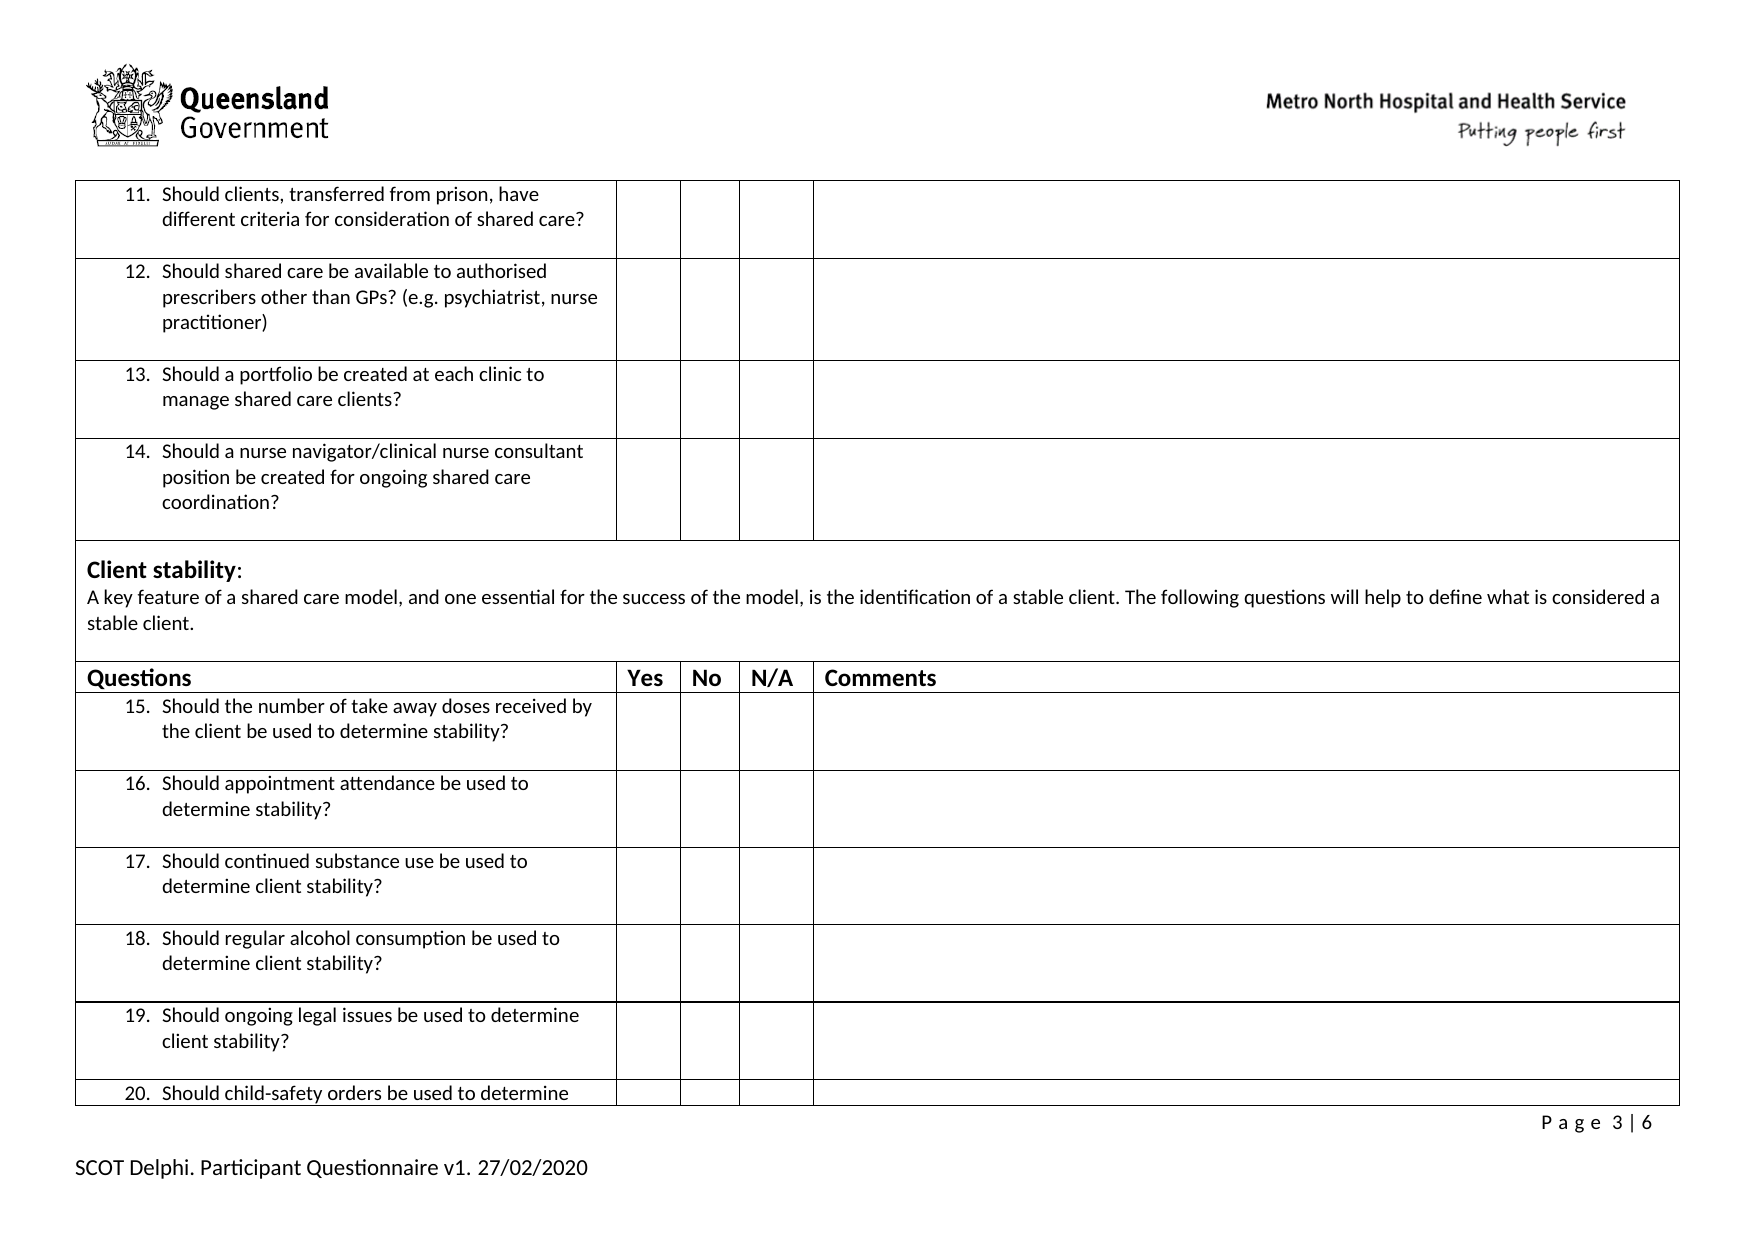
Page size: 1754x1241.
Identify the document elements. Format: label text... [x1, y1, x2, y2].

table_cell Should a portfolio be created at each clinic to manage shared care clients? [76, 361, 616, 437]
table_cell [814, 771, 1679, 847]
table_cell [681, 1080, 739, 1105]
picture [75, 59, 360, 153]
table_cell [681, 439, 739, 540]
table_cell [681, 771, 739, 847]
table_cell Client stability: A key feature of a shared care model, and one essential for the success of the model, is the identification of a stable client. The following questions will help to define what is considered a stable client. [76, 541, 1679, 661]
table_cell [617, 925, 680, 1001]
table_cell [617, 439, 680, 540]
table_cell [617, 1003, 680, 1079]
table_cell [814, 361, 1679, 437]
table_cell Should child-safety orders be used to determine client stability? [76, 1080, 616, 1105]
table_cell [617, 259, 680, 360]
table_cell [740, 771, 813, 847]
table_cell [814, 259, 1679, 360]
table_cell [740, 361, 813, 437]
table_cell Should continued substance use be used to determine client stability? [76, 848, 616, 924]
table_cell [681, 361, 739, 437]
table_cell Questions [76, 662, 616, 692]
table_cell Should the number of take away doses received by the client be used to determine stability? [76, 693, 616, 769]
table_cell [814, 181, 1679, 257]
table_cell Should ongoing legal issues be used to determine client stability? [76, 1003, 616, 1079]
table_cell [681, 848, 739, 924]
picture [1249, 59, 1639, 153]
table_cell [681, 181, 739, 257]
table_cell [740, 439, 813, 540]
table_cell [617, 771, 680, 847]
table_cell Comments [814, 662, 1679, 692]
table_cell [740, 259, 813, 360]
table_cell [814, 439, 1679, 540]
table_cell [681, 259, 739, 360]
table_cell [681, 925, 739, 1001]
table_cell Should a nurse navigator/clinical nurse consultant position be created for ongoing shared care coordination? [76, 439, 616, 540]
table_cell [681, 1003, 739, 1079]
table_cell [814, 1003, 1679, 1079]
table_cell No [681, 662, 739, 692]
table_cell [617, 848, 680, 924]
table_cell [814, 925, 1679, 1001]
table_cell [617, 181, 680, 257]
table_cell [740, 1003, 813, 1079]
table_cell Should clients, transferred from prison, have different criteria for consideration of shared care? [76, 181, 616, 257]
table_cell [814, 1080, 1679, 1105]
table_cell [814, 693, 1679, 769]
table_cell [740, 925, 813, 1001]
table_cell [814, 848, 1679, 924]
table_cell [740, 848, 813, 924]
table_cell Yes [617, 662, 680, 692]
table_cell [740, 693, 813, 769]
table_cell [740, 1080, 813, 1105]
table_cell Should shared care be available to authorised prescribers other than GPs? (e.g. psychiatrist, nurse practitioner) [76, 259, 616, 360]
table_cell Should appointment attendance be used to determine stability? [76, 771, 616, 847]
table_cell [617, 361, 680, 437]
table_cell [617, 1080, 680, 1105]
table_cell [681, 693, 739, 769]
table_cell N/A [740, 662, 813, 692]
table_cell [740, 181, 813, 257]
table_cell [617, 693, 680, 769]
table_cell Should regular alcohol consumption be used to determine client stability? [76, 925, 616, 1001]
